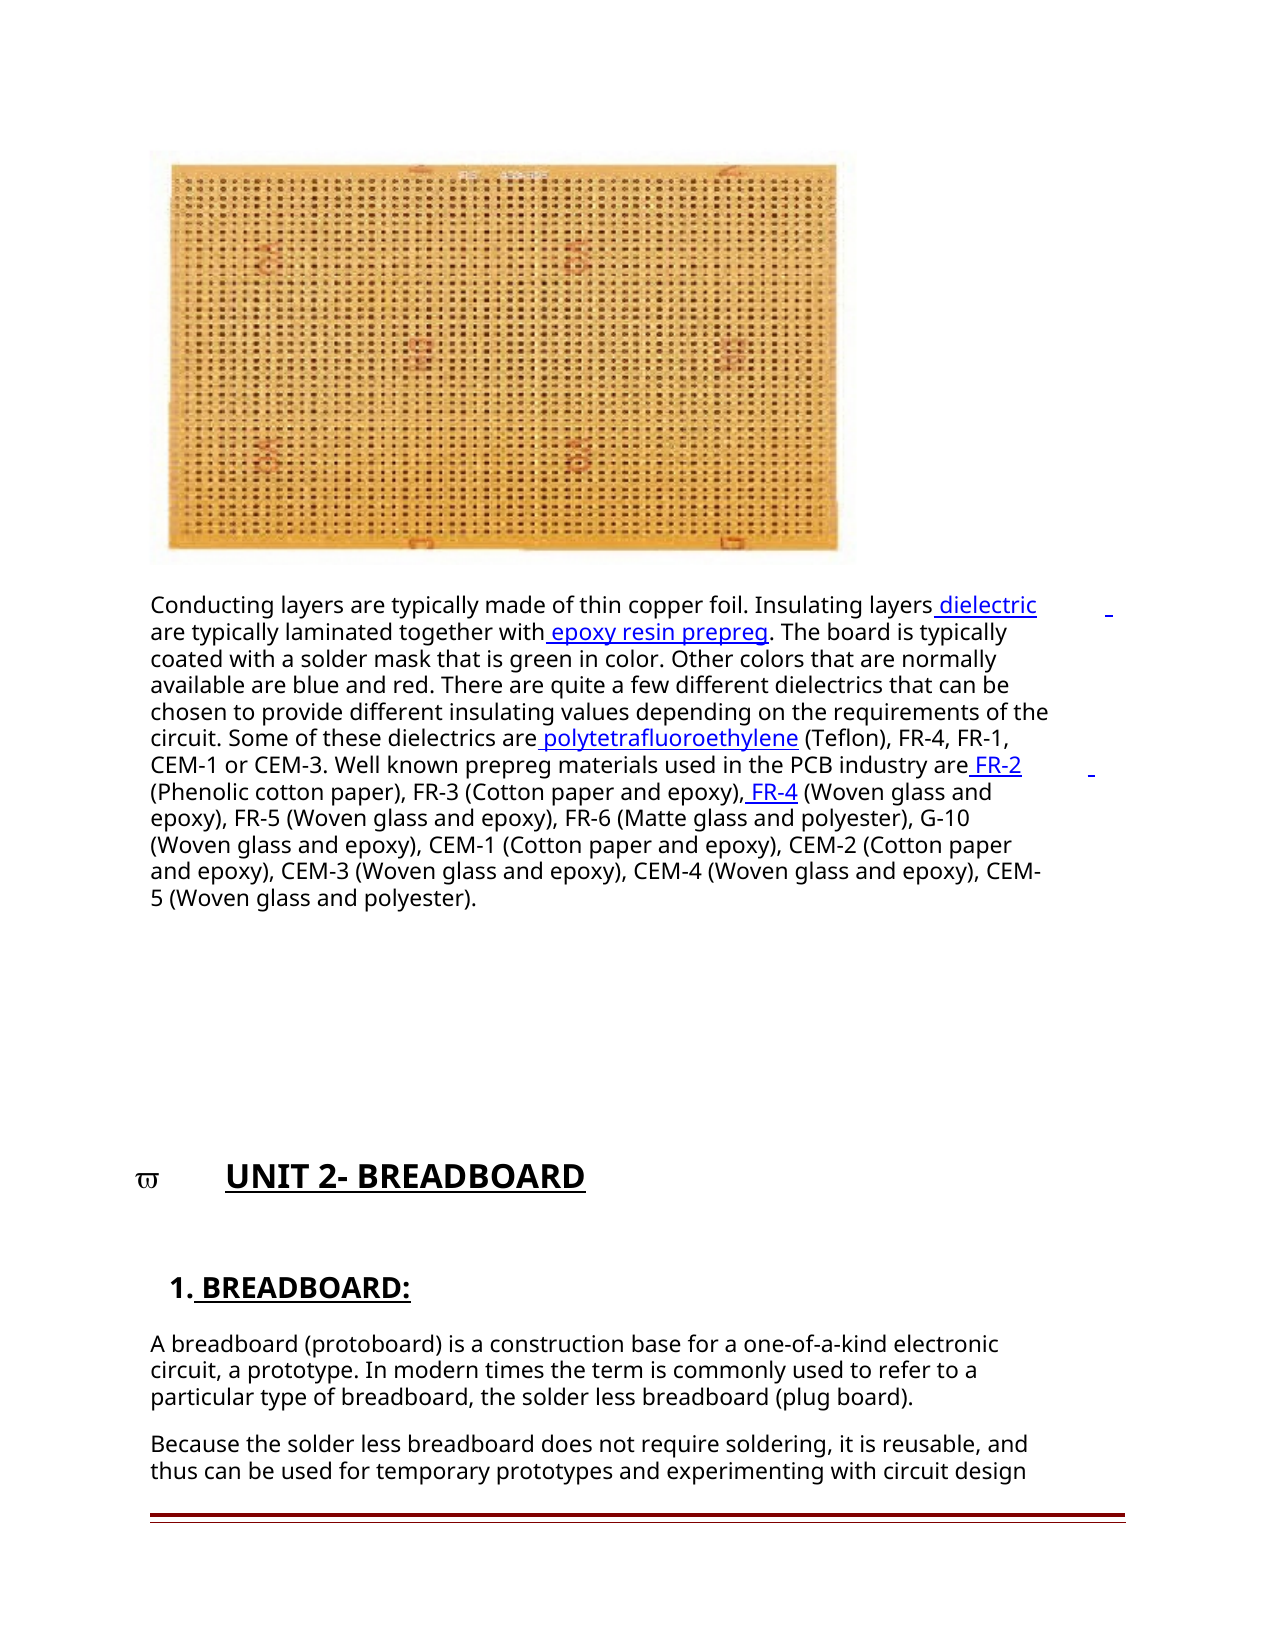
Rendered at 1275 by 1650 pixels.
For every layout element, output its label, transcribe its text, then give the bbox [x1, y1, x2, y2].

text  [135, 1162, 224, 1195]
text CEM-1 or CEM-3. Well known prepreg materials used in the PCB industry are FR-2 [150, 752, 1275, 779]
text and epoxy), CEM-3 (Woven glass and epoxy), CEM-4 (Woven glass and epoxy), CEM- [150, 858, 1275, 885]
text coated with a solder mask that is green in color. Other colors that are normally [150, 646, 1275, 672]
text are typically laminated together with epoxy resin prepreg. The board is typically [150, 619, 1275, 646]
text 1. BREADBOARD: [169, 1271, 1275, 1305]
text Because the solder less breadboard does not require soldering, it is reusable, and [150, 1432, 1275, 1458]
text epoxy), FR-5 (Woven glass and epoxy), FR-6 (Matte glass and polyester), G-10 [150, 805, 1275, 832]
text Conducting layers are typically made of thin copper foil. Insulating layers dielectric [150, 593, 1275, 619]
text available are blue and red. There are quite a few different dielectrics that can be [150, 672, 1275, 699]
text (Woven glass and epoxy), CEM-1 (Cotton paper and epoxy), CEM-2 (Cotton paper [150, 832, 1275, 858]
text 5 (Woven glass and polyester). [150, 885, 1275, 912]
text circuit, a prototype. In modern times the term is commonly used to refer to a [150, 1358, 1275, 1384]
text chosen to provide different insulating values depending on the requirements of the [150, 699, 1275, 726]
text A breadboard (protoboard) is a construction base for a one-of-a-kind electronic [150, 1331, 1275, 1358]
text particular type of breadboard, the solder less breadboard (plug board). [150, 1384, 1275, 1411]
text (Phenolic cotton paper), FR-3 (Cotton paper and epoxy), FR-4 (Woven glass and [150, 779, 1275, 805]
text thus can be used for temporary prototypes and experimenting with circuit design [150, 1458, 1275, 1485]
text UNIT 2- BREADBOARD [225, 1157, 1275, 1196]
text circuit. Some of these dielectrics are polytetrafluoroethylene (Teflon), FR-4, FR-1, [150, 726, 1275, 752]
picture [147, 148, 857, 565]
